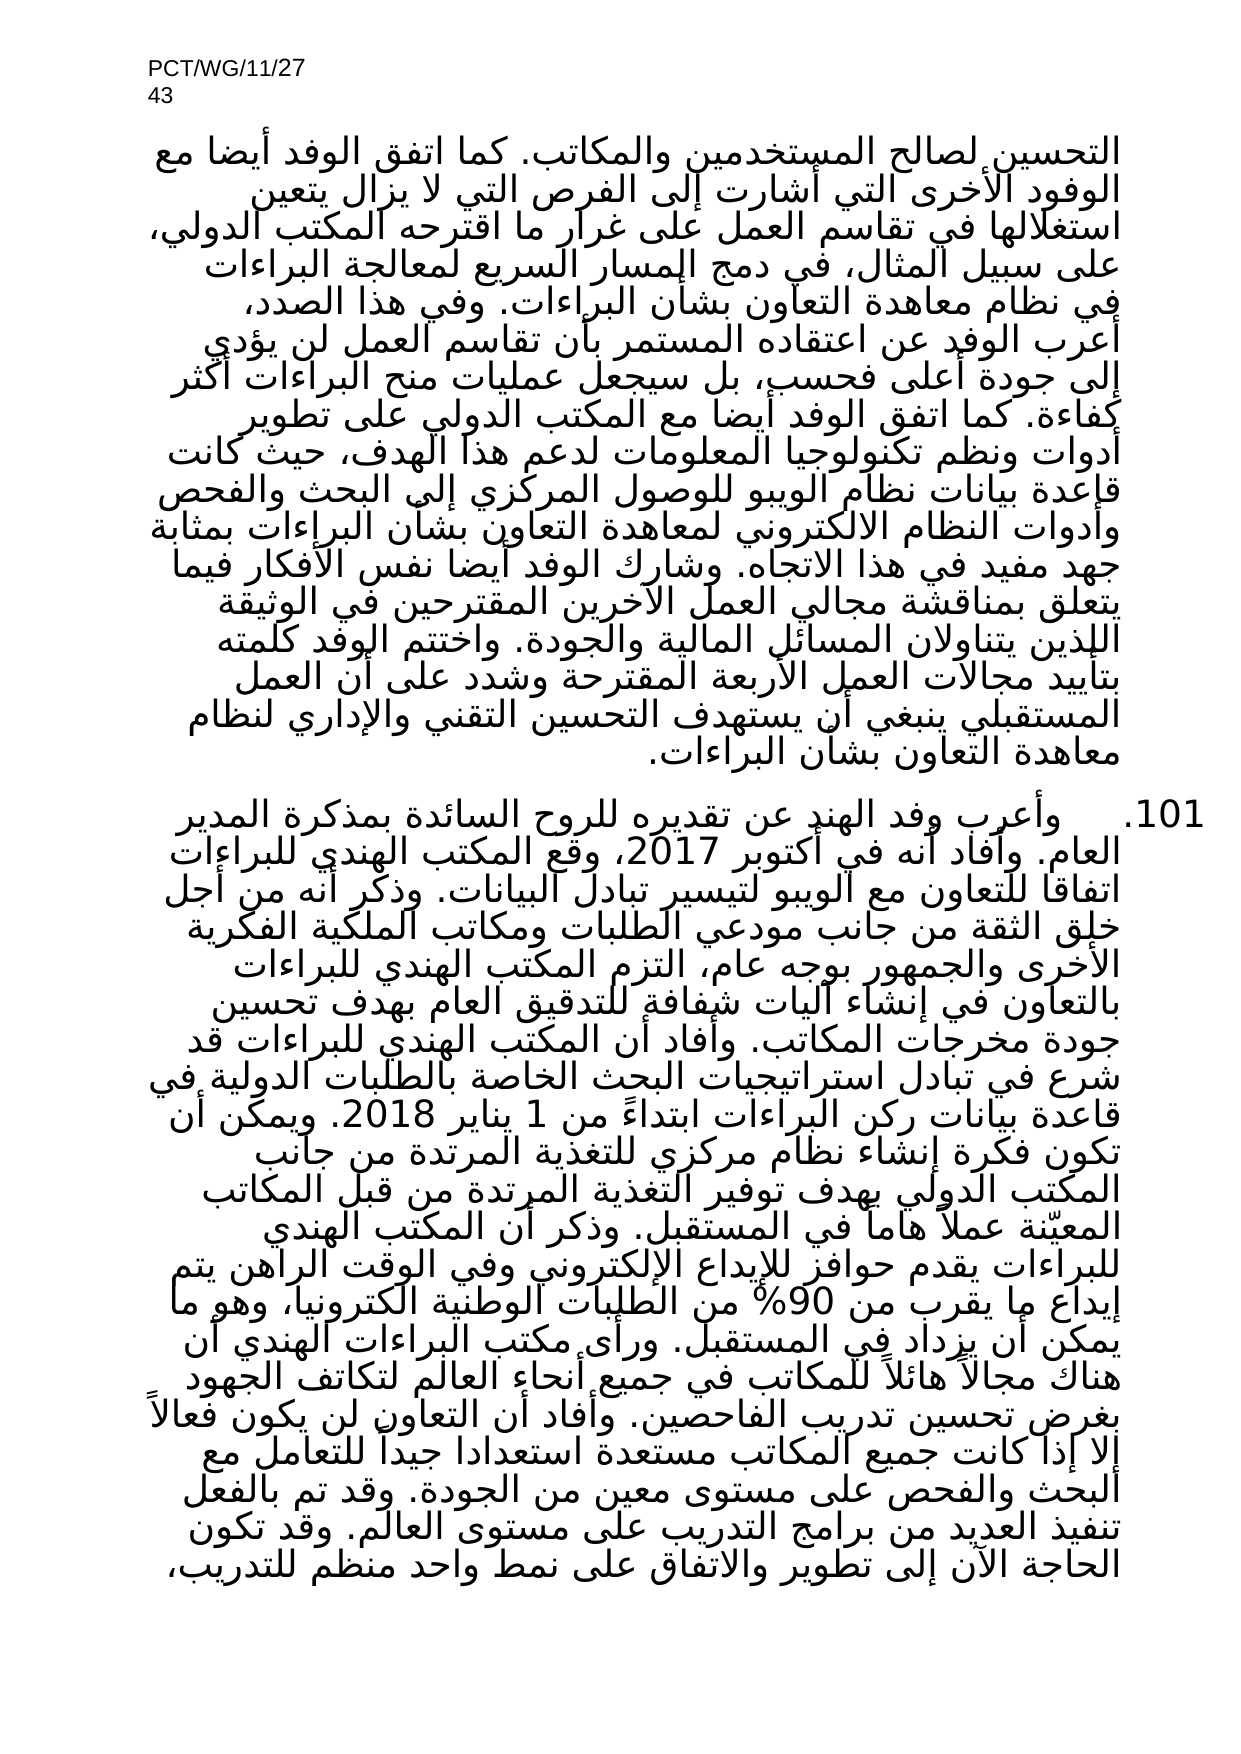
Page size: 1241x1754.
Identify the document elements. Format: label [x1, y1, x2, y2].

text [148, 797, 1122, 1584]
text [148, 134, 1122, 772]
